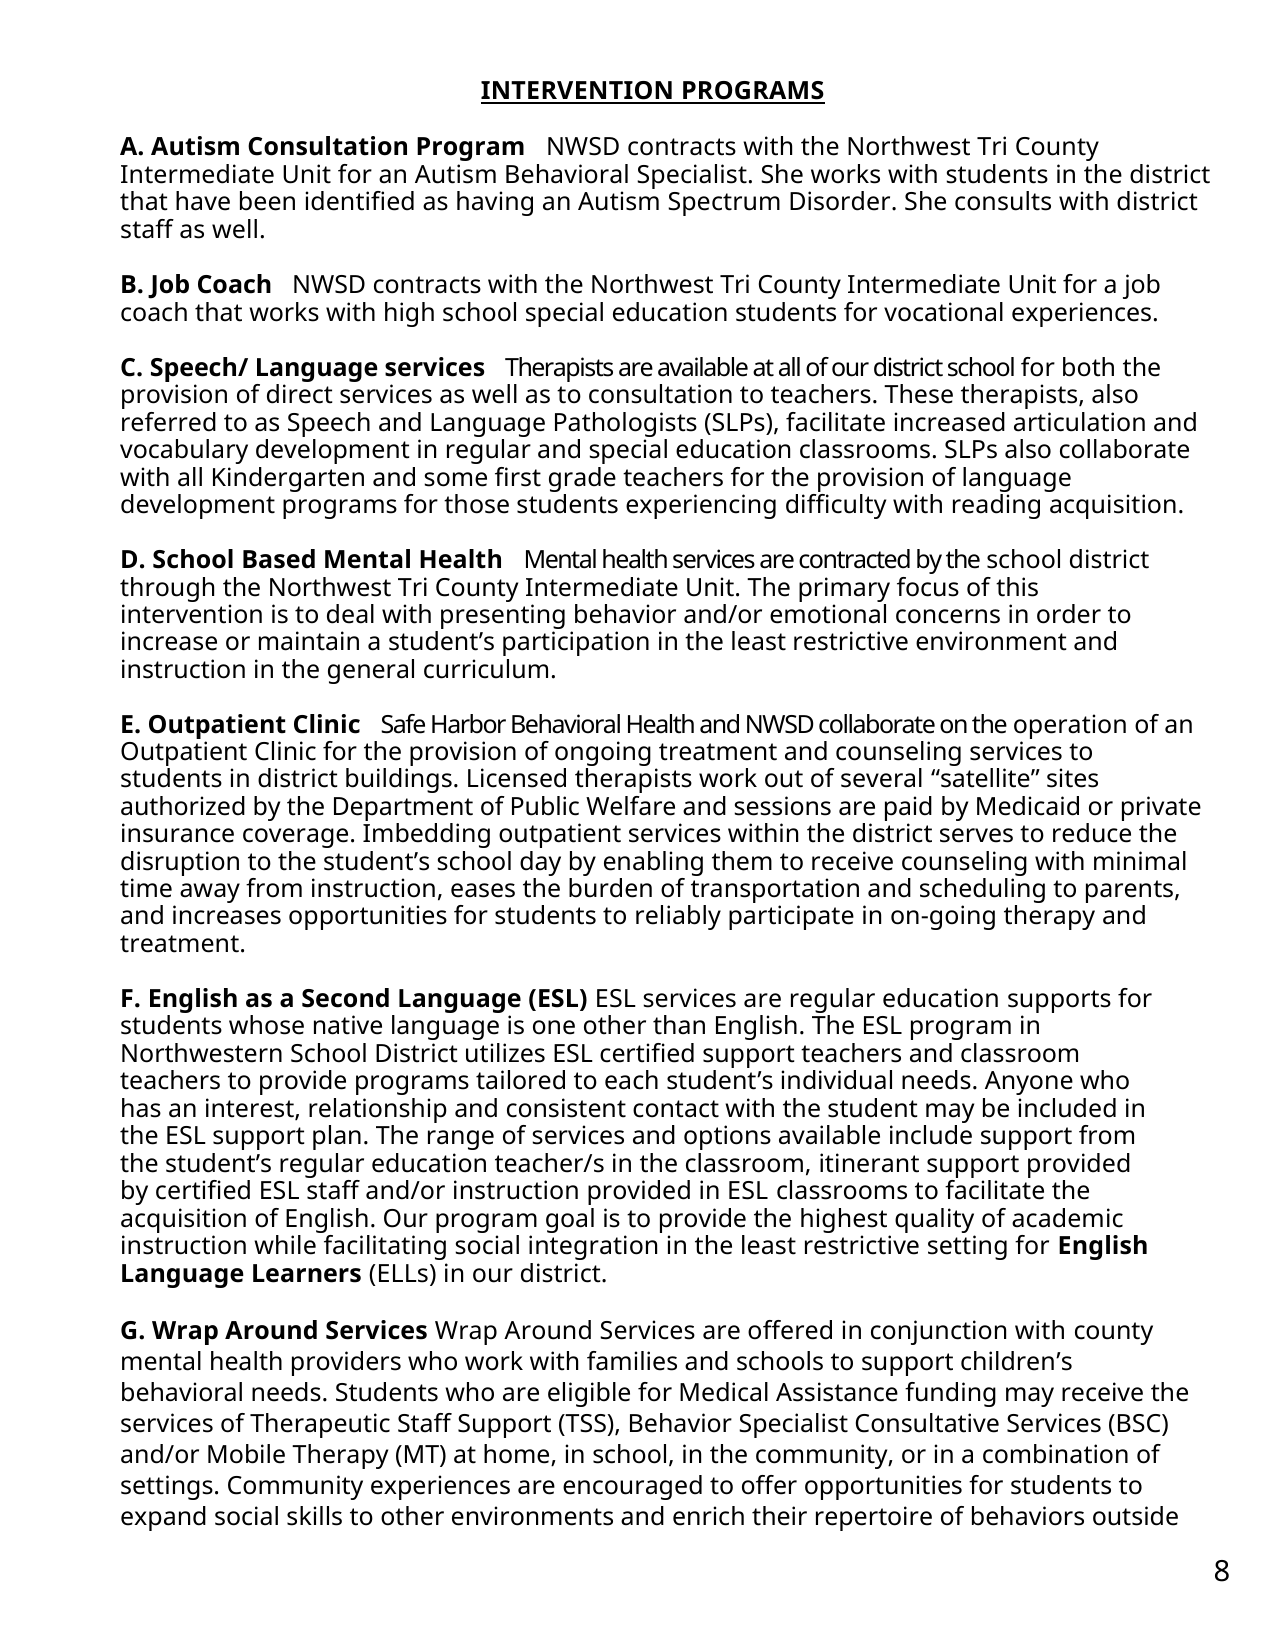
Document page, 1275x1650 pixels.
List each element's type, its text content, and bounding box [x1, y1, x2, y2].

text D. School Based Mental Health Mental health services are contracted by the school district through the Northwest Tri County Intermediate Unit. The primary focus of this intervention is to deal with presenting behavior and/or emotional concerns in order to increase or maintain a student’s participation in the least restrictive environment and instruction in the general curriculum. [120, 547, 1171, 684]
text E. Outpatient Clinic Safe Harbor Behavioral Health and NWSD collaborate on the operation of an Outpatient Clinic for the provision of ongoing treatment and counseling services to students in district buildings. Licensed therapists work out of several “satellite” sites authorized by the Department of Public Welfare and sessions are paid by Medicaid or private insurance coverage. Imbedding outpatient services within the district serves to reduce the disruption to the student’s school day by enabling them to receive counseling with minimal time away from instruction, eases the burden of transportation and scheduling to parents, and increases opportunities for students to reliably participate in on-going therapy and treatment. [120, 711, 1202, 958]
text A. Autism Consultation Program NWSD contracts with the Northwest Tri County Intermediate Unit for an Autism Behavioral Specialist. She works with students in the district that have been identified as having an Autism Spectrum Disorder. She consults with district staff as well. [120, 134, 1212, 244]
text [120, 1315, 1195, 1532]
text INTERVENTION PROGRAMS [75, 75, 1230, 106]
text C. Speech/ Language services Therapists are available at all of our district school for both the provision of direct services as well as to consultation to teachers. These therapists, also referred to as Speech and Language Pathologists (SLPs), facilitate increased articulation and vocabulary development in regular and special education classrooms. SLPs also collaborate with all Kindergarten and some first grade teachers for the provision of language development programs for those students experiencing difficulty with reading acquisition. [120, 354, 1217, 519]
text B. Job Coach NWSD contracts with the Northwest Tri County Intermediate Unit for a job coach that works with high school special education students for vocational experiences. [120, 271, 1189, 326]
text F. English as a Second Language (ESL) ESL services are regular education supports for students whose native language is one other than English. The ESL program in Northwestern School District utilizes ESL certified support teachers and classroom teachers to provide programs tailored to each student’s individual needs. Anyone who has an interest, relationship and consistent contact with the student may be included in the ESL support plan. The range of services and options available include support from the student’s regular education teacher/s in the classroom, itinerant support provided by certified ESL staff and/or instruction provided in ESL classrooms to facilitate the acquisition of English. Our program goal is to provide the highest quality of academic instruction while facilitating social integration in the least restrictive setting for English Language Learners (ELLs) in our district. [120, 985, 1164, 1288]
